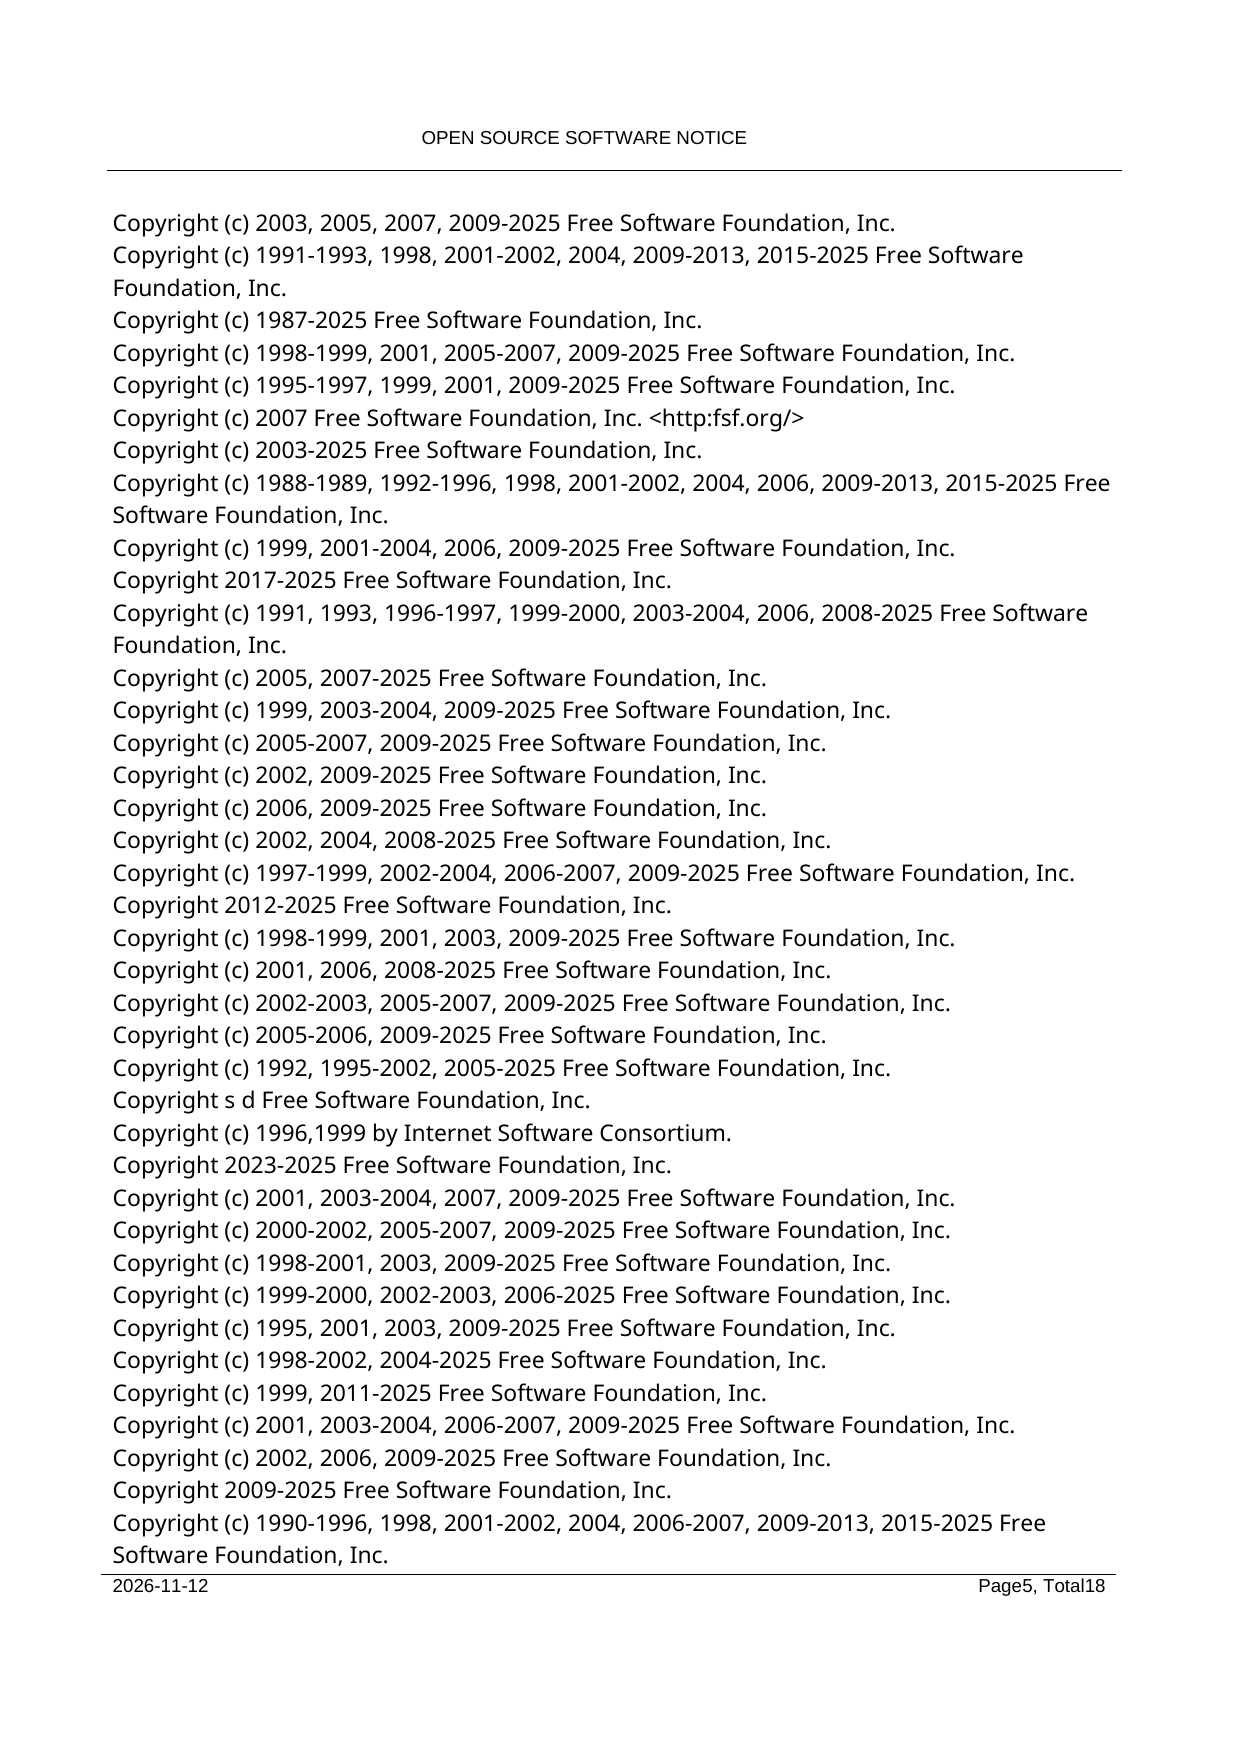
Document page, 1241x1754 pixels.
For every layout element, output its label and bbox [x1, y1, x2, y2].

text [112, 206, 1128, 1571]
